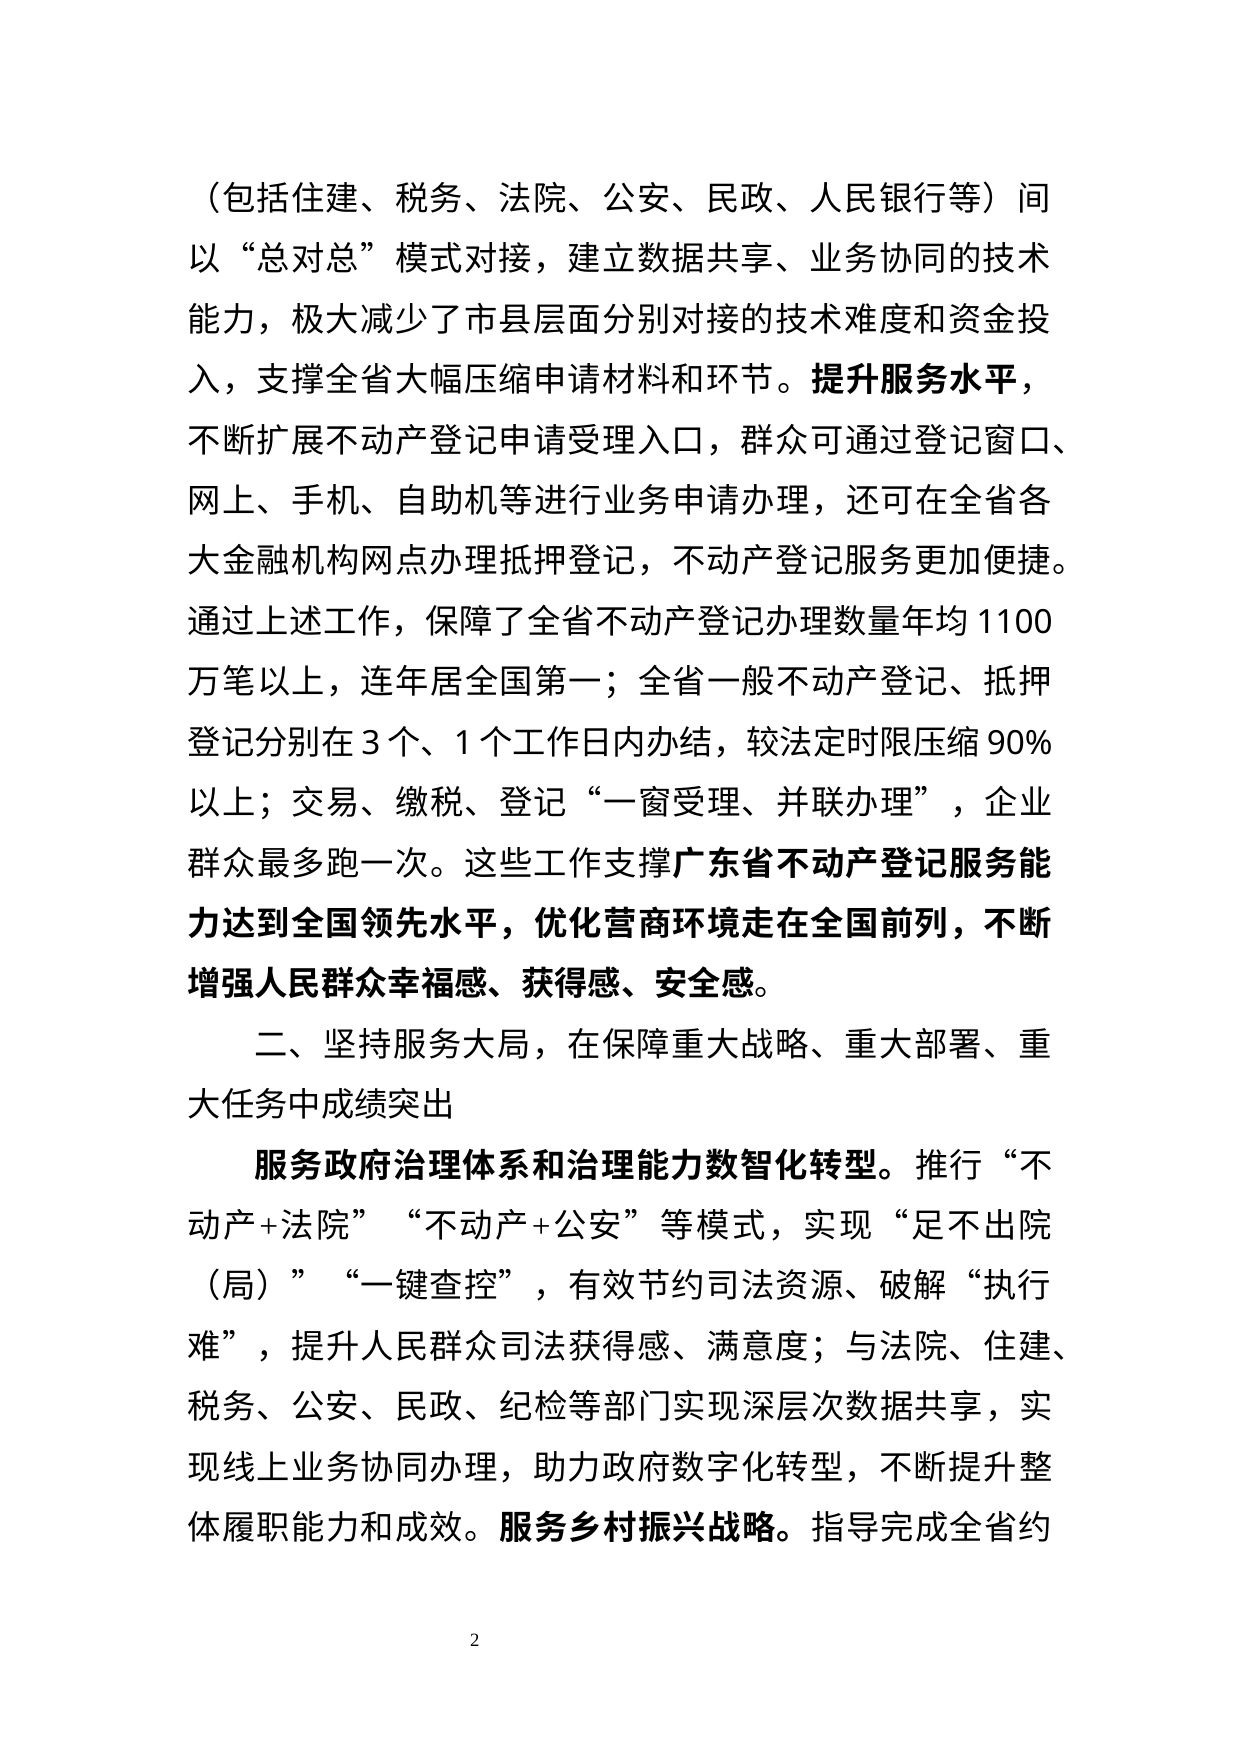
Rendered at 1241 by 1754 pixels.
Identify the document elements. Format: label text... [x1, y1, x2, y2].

text 二、坚持服务大局，在保障重大战略、重大部署、重大任务中成绩突出 [187, 1008, 1053, 1129]
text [187, 162, 1053, 1008]
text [187, 1129, 1053, 1552]
